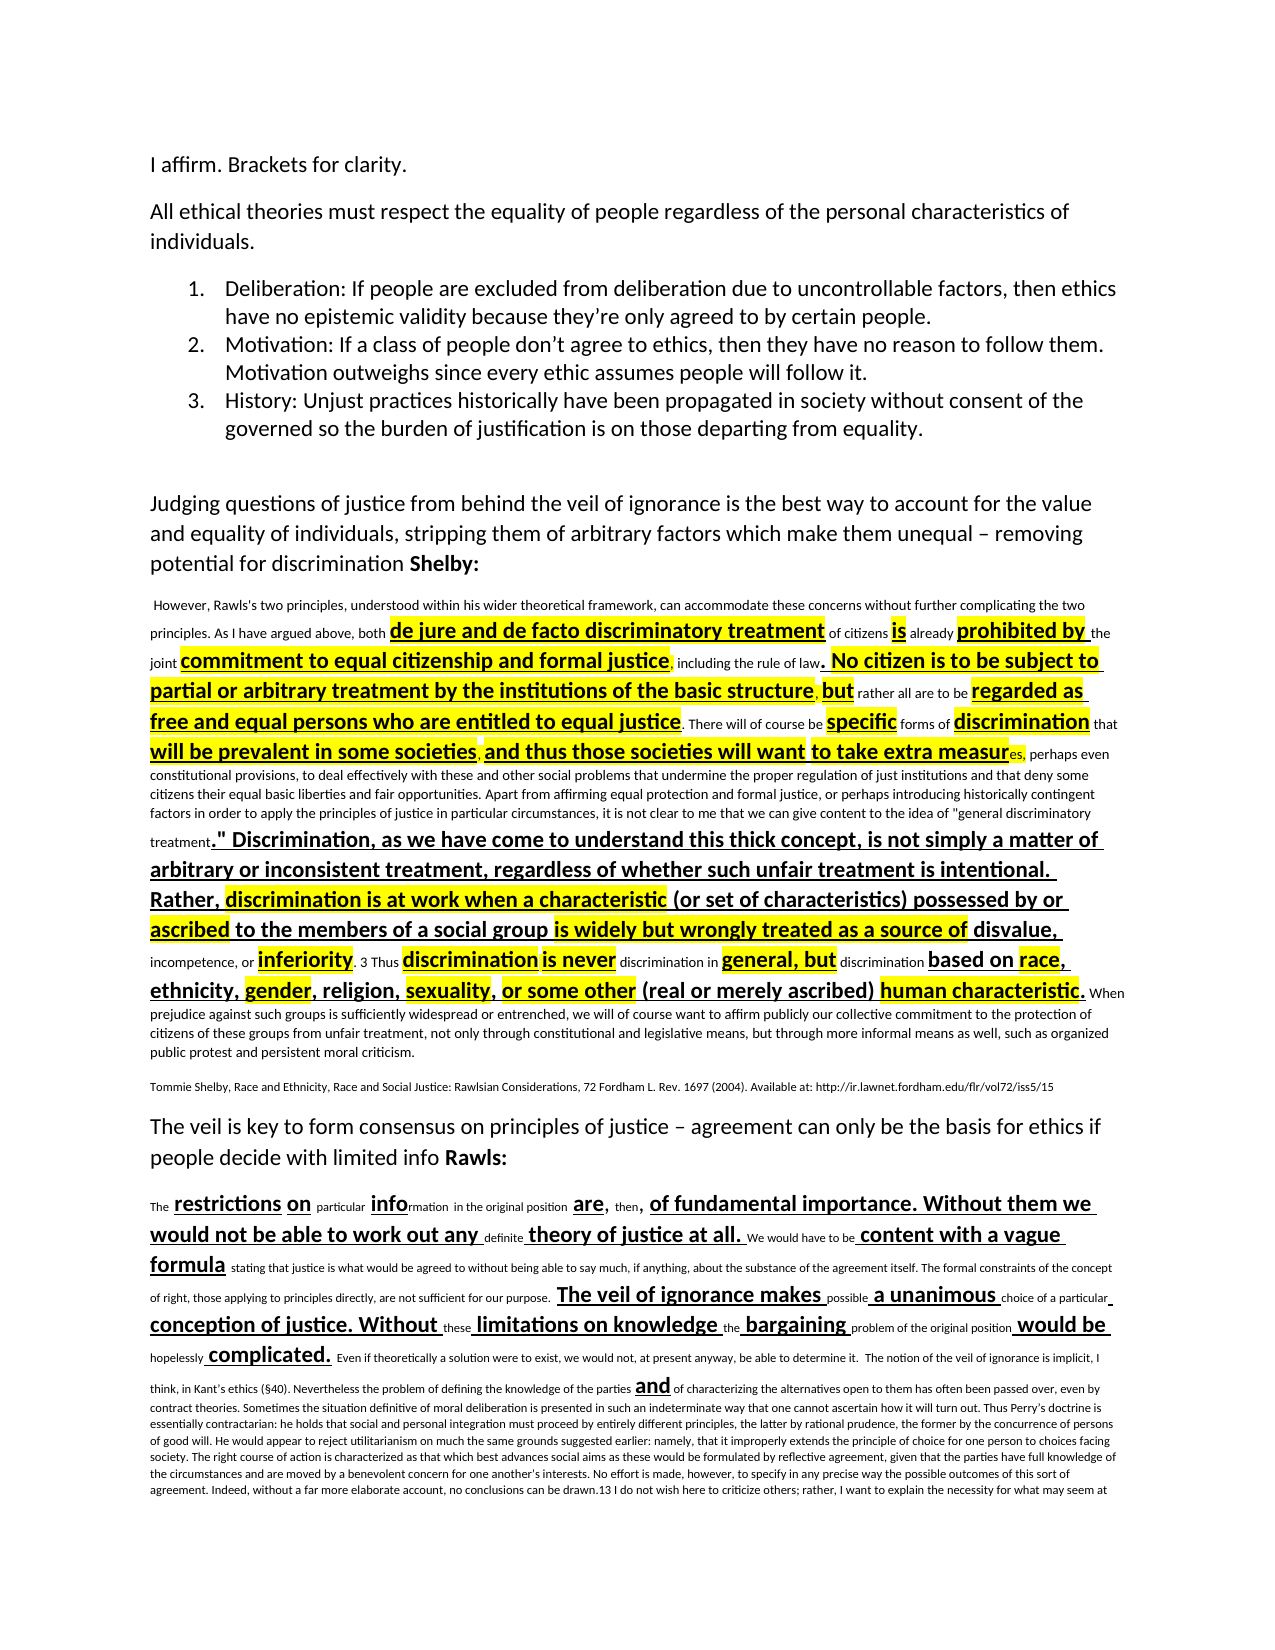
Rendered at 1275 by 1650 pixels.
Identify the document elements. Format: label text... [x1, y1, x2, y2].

text I affirm. Brackets for clarity. [150, 150, 1125, 178]
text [150, 1189, 1125, 1498]
text Judging questions of justice from behind the veil of ignorance is the best way to account for the value and equality of individuals, stripping them of arbitrary factors which make them unequal – removing potential for discrimination Shelby: [150, 489, 1125, 577]
text The veil is key to form consensus on principles of justice – agreement can only be the basis for ethics if people decide with limited info Rawls: [150, 1112, 1125, 1171]
list Motivation: If a class of people don’t agree to ethics, then they have no reason to follow them. Motivation outweighs since every ethic assumes people will follow it. [187, 330, 1125, 386]
list History: Unjust practices historically have been propagated in society without consent of the governed so the burden of justification is on those departing from equality. [187, 386, 1125, 442]
text All ethical theories must respect the equality of people regardless of the personal characteristics of individuals. [150, 197, 1125, 255]
list Deliberation: If people are excluded from deliberation due to uncontrollable factors, then ethics have no epistemic validity because they’re only agreed to by certain people. [187, 274, 1125, 330]
text Tommie Shelby, Race and Ethnicity, Race and Social Justice: Rawlsian Considerations, 72 Fordham L. Rev. 1697 (2004). Available at: http://ir.lawnet.fordham.edu/flr/vol72/iss5/15 [150, 1079, 1125, 1095]
text However, Rawls's two principles, understood within his wider theoretical framework, can accommodate these concerns without further complicating the two principles. As I have argued above, both de jure and de facto discriminatory treatment of citizens is already prohibited by the joint commitment to equal citizenship and formal justice, including the rule of law. No citizen is to be subject to partial or arbitrary treatment by the institutions of the basic structure, but rather all are to be regarded as free and equal persons who are entitled to equal justice. There will of course be specific forms of discrimination that will be prevalent in some societies, and thus those societies will want to take extra measures, perhaps even constitutional provisions, to deal effectively with these and other social problems that undermine the proper regulation of just institutions and that deny some citizens their equal basic liberties and fair opportunities. Apart from affirming equal protection and formal justice, or perhaps introducing historically contingent factors in order to apply the principles of justice in particular circumstances, it is not clear to me that we can give content to the idea of "general discriminatory treatment." Discrimination, as we have come to understand this thick concept, is not simply a matter of arbitrary or inconsistent treatment, regardless of whether such unfair treatment is intentional. Rather, discrimination is at work when a characteristic (or set of characteristics) possessed by or ascribed to the members of a social group is widely but wrongly treated as a source of disvalue, incompetence, or inferiority. 3 Thus discrimination is never discrimination in general, but discrimination based on race, ethnicity, gender, religion, sexuality, or some other (real or merely ascribed) human characteristic. When prejudice against such groups is sufficiently widespread or entrenched, we will of course want to affirm publicly our collective commitment to the protection of citizens of these groups from unfair treatment, not only through constitutional and legislative means, but through more informal means as well, such as organized public protest and persistent moral criticism. [150, 596, 1125, 1061]
